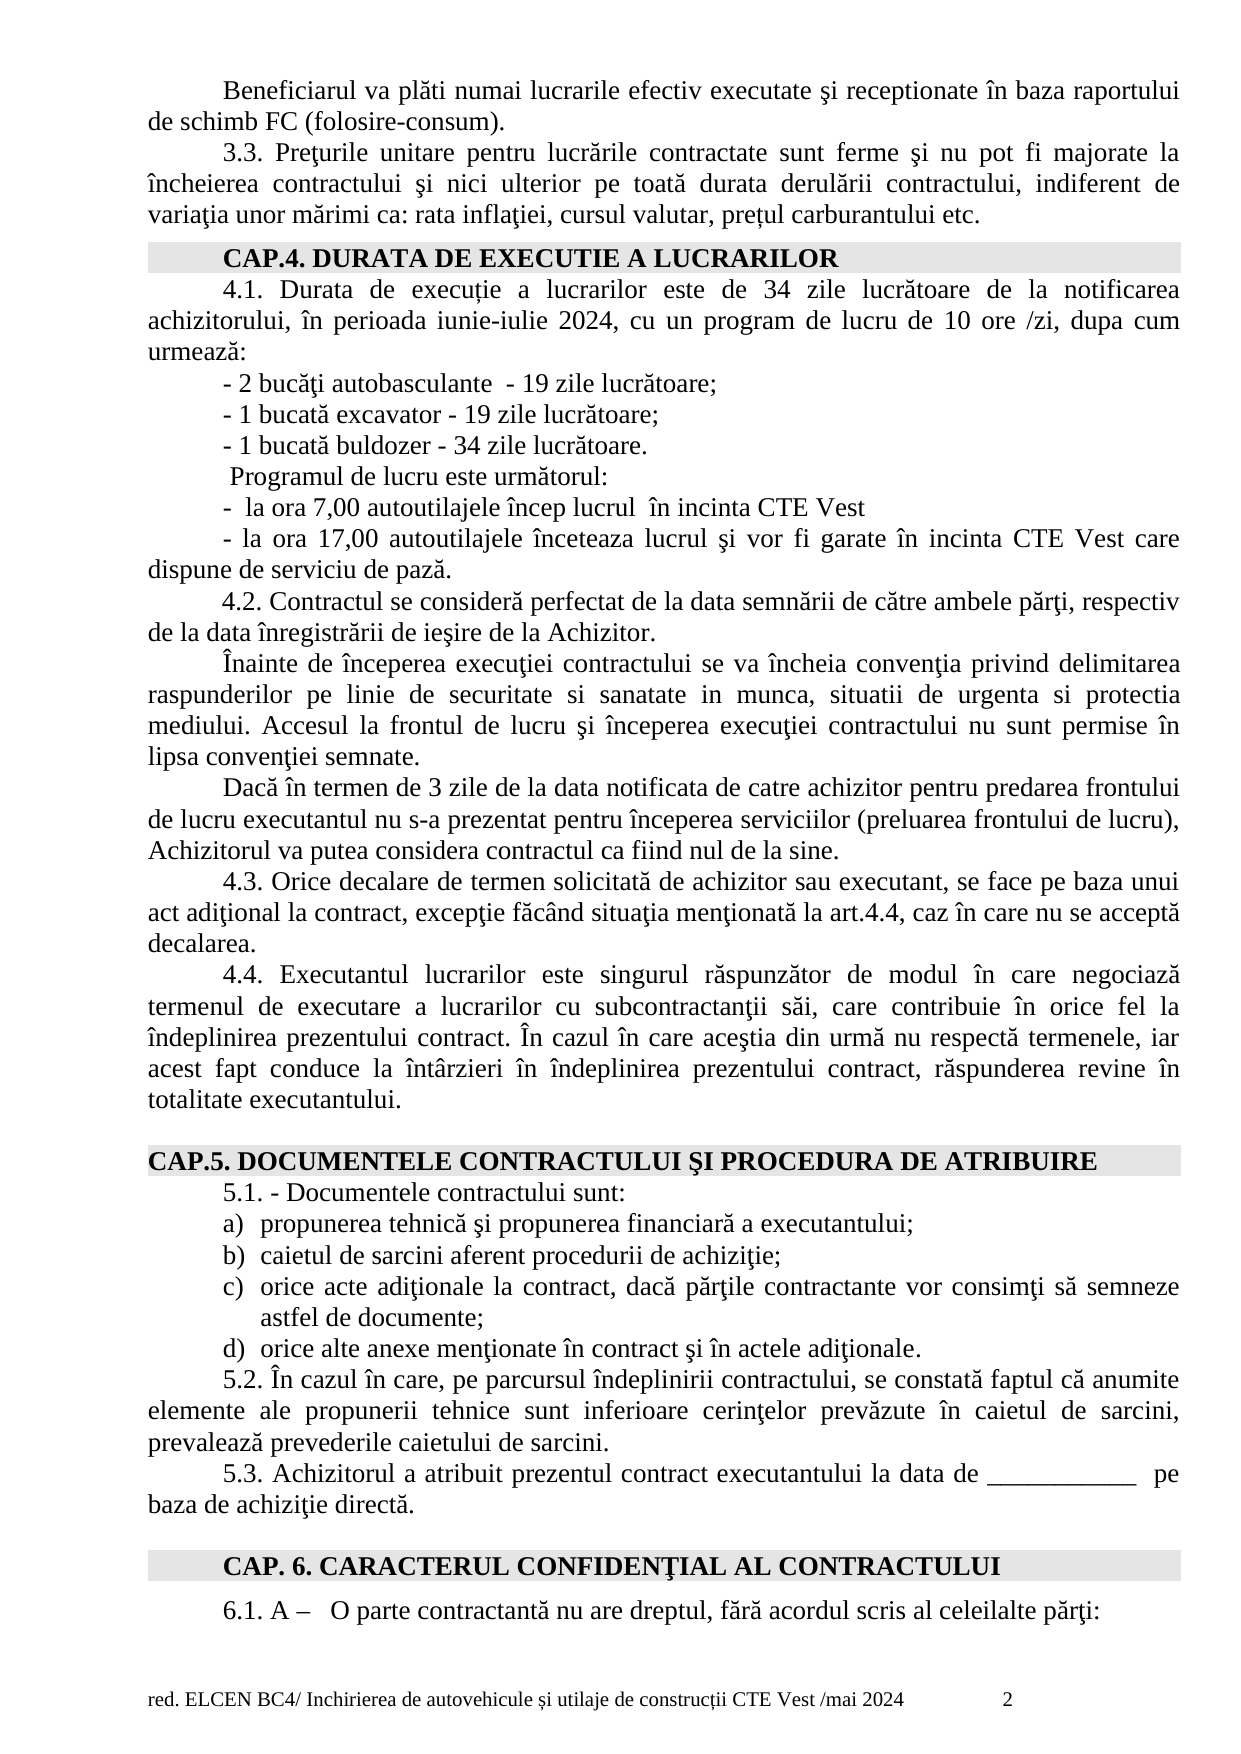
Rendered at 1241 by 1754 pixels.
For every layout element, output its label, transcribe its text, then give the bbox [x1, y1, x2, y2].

text Programul de lucru este următorul: [148, 460, 1181, 491]
list orice acte adiţionale la contract, dacă părţile contractante vor consimţi să semneze astfel de documente; [223, 1270, 1181, 1332]
text Înainte de începerea execuţiei contractului se va încheia convenţia privind delimitarea raspunderilor pe linie de securitate si sanatate in munca, situatii de urgenta si protectia mediului. Accesul la frontul de lucru şi începerea execuţiei contractului nu sunt permise în lipsa convenţiei semnate. [148, 647, 1182, 772]
text - 2 bucăţi autobasculante - 19 zile lucrătoare; [148, 367, 1181, 398]
text - 1 bucată excavator - 19 zile lucrătoare; [148, 398, 1181, 429]
text 3.3. Preţurile unitare pentru lucrările contractate sunt ferme şi nu pot fi majorate la încheierea contractului şi nici ulterior pe toată durata derulării contractului, indiferent de variaţia unor mărimi ca: rata inflaţiei, cursul valutar, prețul carburantului etc. [148, 136, 1181, 229]
text 6.1. A – O parte contractantă nu are dreptul, fără acordul scris al celeilalte părţi: [148, 1594, 1181, 1625]
text 4.1. Durata de execuție a lucrarilor este de 34 zile lucrătoare de la notificarea achizitorului, în perioada iunie-iulie 2024, cu un program de lucru de 10 ore /zi, dupa cum urmează: [148, 273, 1181, 367]
subtitle CAP.5. DOCUMENTELE CONTRACTULUI ŞI PROCEDURA DE ATRIBUIRE [148, 1145, 1181, 1176]
list orice alte anexe menţionate în contract şi în actele adiţionale. [223, 1332, 1181, 1363]
text - la ora 7,00 autoutilajele încep lucrul în incinta CTE Vest [148, 491, 1181, 522]
subtitle CAP. 6. CARACTERUL CONFIDENŢIAL AL CONTRACTULUI [148, 1550, 1181, 1581]
text - la ora 17,00 autoutilajele înceteaza lucrul şi vor fi garate în incinta CTE Vest care dispune de serviciu de pază. [148, 522, 1181, 585]
text 4.4. Executantul lucrarilor este singurul răspunzător de modul în care negociază termenul de executare a lucrarilor cu subcontractanţii săi, care contribuie în orice fel la îndeplinirea prezentului contract. În cazul în care aceştia din urmă nu respectă termenele, iar acest fapt conduce la întârzieri în îndeplinirea prezentului contract, răspunderea revine în totalitate executantului. [148, 958, 1181, 1114]
text Dacă în termen de 3 zile de la data notificata de catre achizitor pentru predarea frontului de lucru executantul nu s-a prezentat pentru începerea serviciilor (preluarea frontului de lucru), Achizitorul va putea considera contractul ca fiind nul de la sine. [148, 772, 1181, 865]
text 5.3. Achizitorul a atribuit prezentul contract executantului la data de ___________ pe baza de achiziţie directă. [148, 1457, 1181, 1519]
text - 1 bucată buldozer - 34 zile lucrătoare. [148, 429, 1181, 460]
text 5.2. În cazul în care, pe parcursul îndeplinirii contractului, se constată faptul că anumite elemente ale propunerii tehnice sunt inferioare cerinţelor prevăzute în caietul de sarcini, prevalează prevederile caietului de sarcini. [148, 1363, 1181, 1457]
subtitle CAP.4. DURATA DE EXECUTIE A LUCRARILOR [148, 242, 1181, 273]
text 5.1. - Documentele contractului sunt: [148, 1176, 1181, 1208]
list propunerea tehnică şi propunerea financiară a executantului; [223, 1208, 1181, 1239]
text Beneficiarul va plăti numai lucrarile efectiv executate şi receptionate în baza raportului de schimb FC (folosire-consum). [148, 74, 1181, 136]
text 4.3. Orice decalare de termen solicitată de achizitor sau executant, se face pe baza unui act adiţional la contract, excepţie făcând situaţia menţionată la art.4.4, caz în care nu se acceptă decalarea. [148, 865, 1181, 958]
text 4.2. Contractul se consideră perfectat de la data semnării de către ambele părţi, respectiv de la data înregistrării de ieşire de la Achizitor. [148, 585, 1181, 647]
list caietul de sarcini aferent procedurii de achiziţie; [223, 1239, 1181, 1270]
